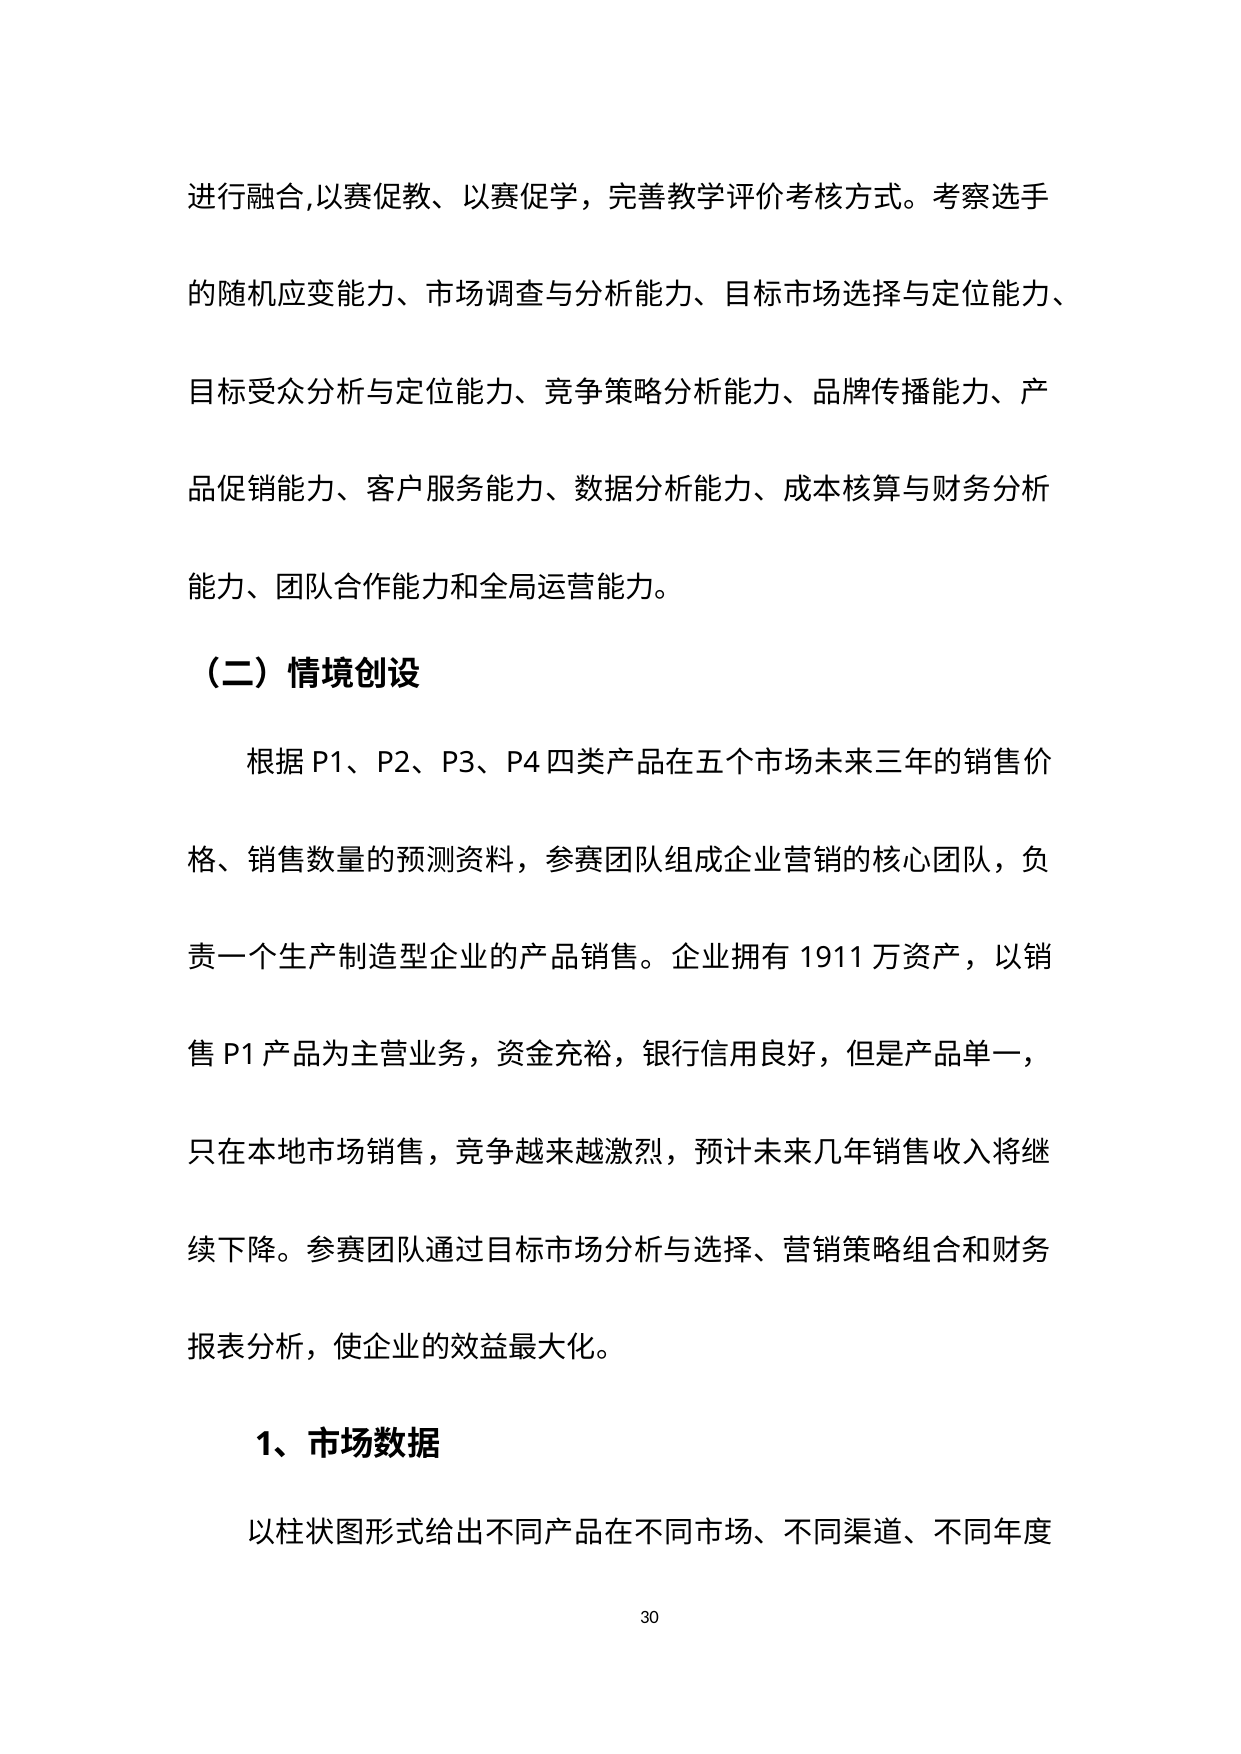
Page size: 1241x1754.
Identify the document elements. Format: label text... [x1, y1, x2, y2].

subtitle 1、市场数据 [187, 1408, 1053, 1473]
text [187, 162, 1053, 617]
subtitle （二）情境创设 [187, 638, 1053, 703]
text 根据P1、P2、P3、P4四类产品在五个市场未来三年的销售价格、销售数量的预测资料，参赛团队组成企业营销的核心团队，负责一个生产制造型企业的产品销售。企业拥有1911万资产，以销售P1产品为主营业务，资金充裕，银行信用良好，但是产品单一，只在本地市场销售，竞争越来越激烈，预计未来几年销售收入将继续下降。参赛团队通过目标市场分析与选择、营销策略组合和财务报表分析，使企业的效益最大化。 [187, 727, 1053, 1377]
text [187, 1497, 1053, 1562]
